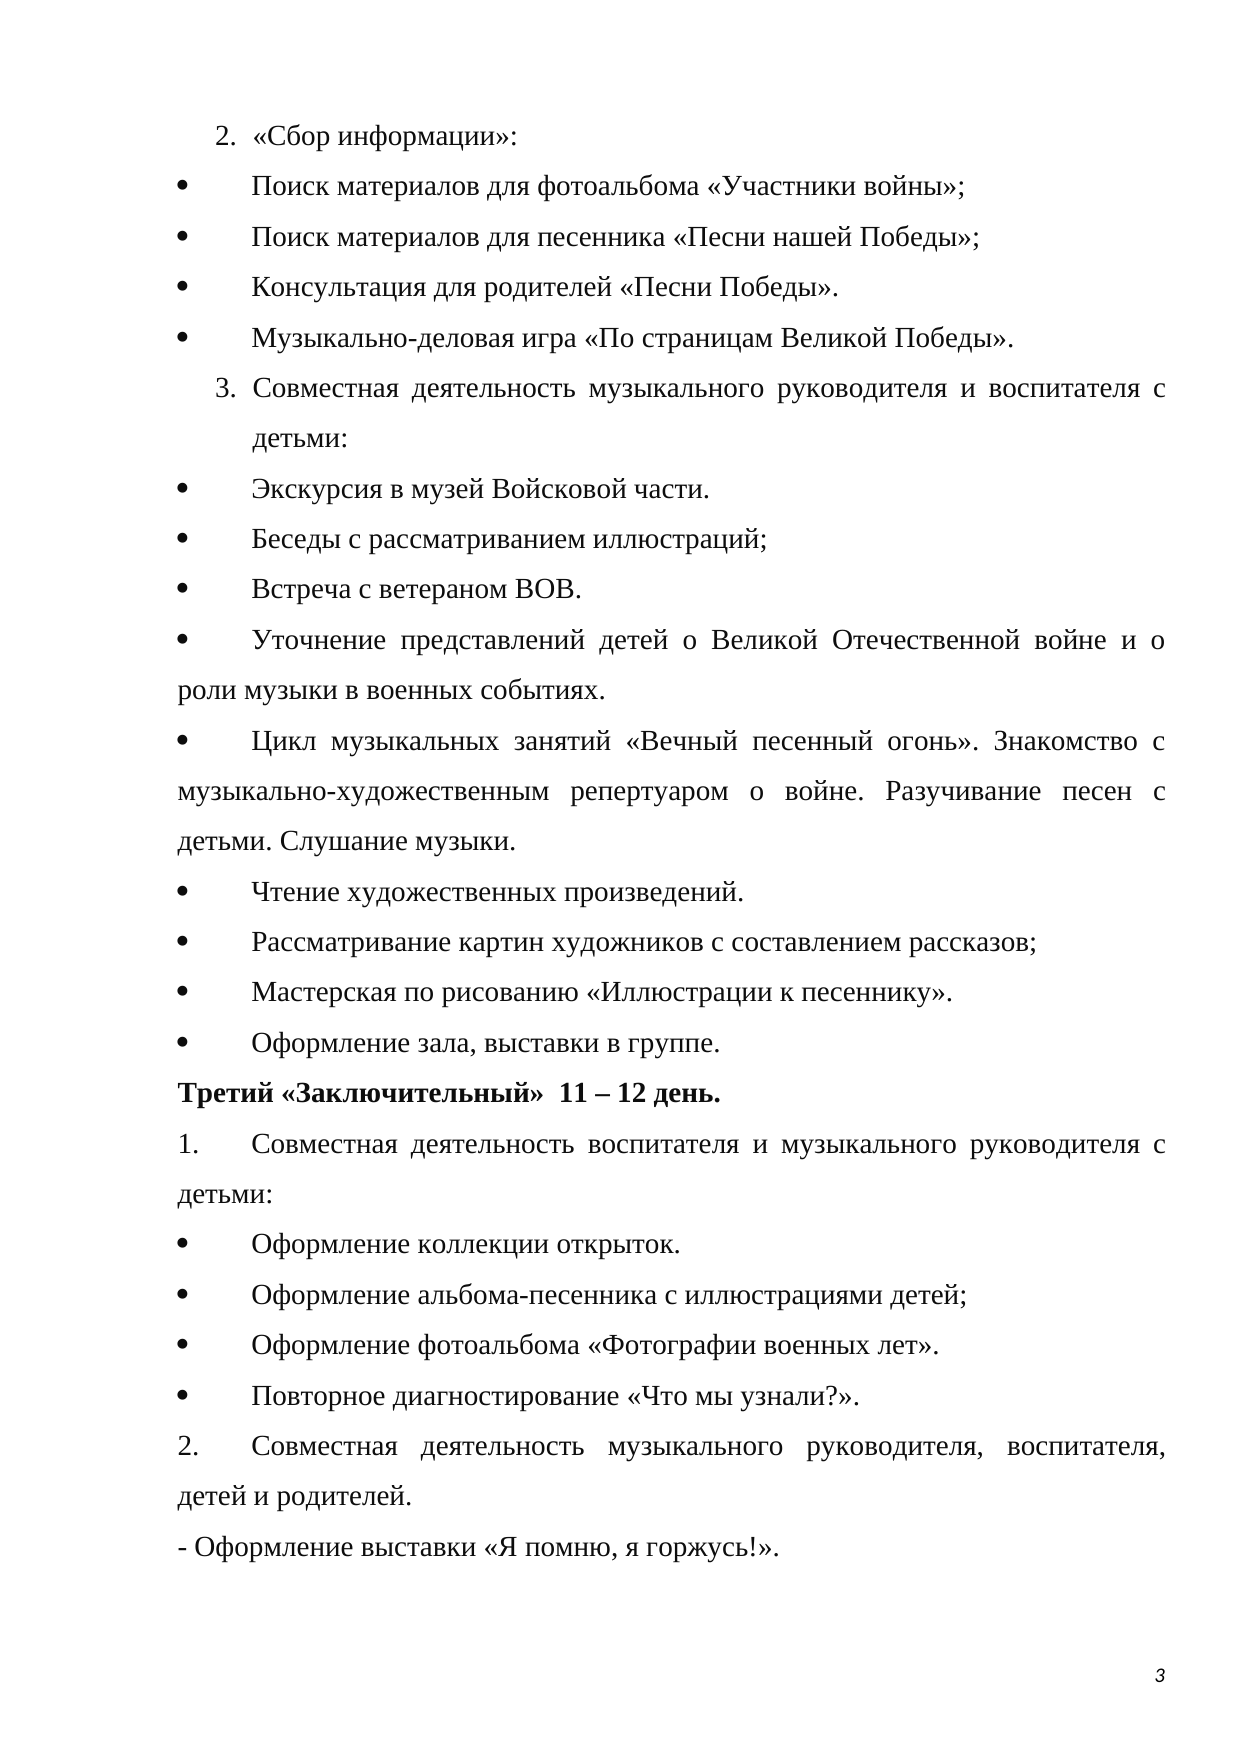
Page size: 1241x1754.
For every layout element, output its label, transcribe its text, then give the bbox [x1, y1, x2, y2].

list Повторное диагностирование «Что мы узнали?». [177, 1378, 1167, 1411]
list Мастерская по рисованию «Иллюстрации к песеннику». [177, 974, 1167, 1008]
list Оформление фотоальбома «Фотографии военных лет». [177, 1327, 1167, 1361]
list Совместная деятельность воспитателя и музыкального руководителя с детьми: [177, 1126, 1167, 1209]
list Цикл музыкальных занятий «Вечный песенный огонь». Знакомство с музыкально-художественным репертуаром о войне. Разучивание песен с детьми. Слушание музыки. [177, 723, 1167, 857]
list Чтение художественных произведений. [177, 874, 1167, 907]
list Рассматривание картин художников с составлением рассказов; [177, 924, 1167, 958]
list «Сбор информации»: [215, 118, 1167, 152]
list Поиск материалов для песенника «Песни нашей Победы»; [177, 219, 1167, 252]
list Поиск материалов для фотоальбома «Участники войны»; [177, 168, 1167, 202]
list Оформление зала, выставки в группе. [177, 1025, 1167, 1059]
list Третий «Заключительный» 11 – 12 день. [177, 1075, 1167, 1109]
list Встреча с ветераном ВОВ. [177, 572, 1167, 605]
list Уточнение представлений детей о Великой Отечественной войне и о роли музыки в военных событиях. [177, 622, 1167, 706]
list Музыкально-деловая игра «По страницам Великой Победы». [177, 320, 1167, 353]
list - Оформление выставки «Я помню, я горжусь!». [177, 1529, 1167, 1562]
list Совместная деятельность музыкального руководителя и воспитателя с детьми: [215, 370, 1167, 454]
list Беседы с рассматриванием иллюстраций; [177, 521, 1167, 555]
list Оформление коллекции открыток. [177, 1226, 1167, 1260]
list Экскурсия в музей Войсковой части. [177, 471, 1167, 504]
list Оформление альбома-песенника с иллюстрациями детей; [177, 1277, 1167, 1310]
list Консультация для родителей «Песни Победы». [177, 269, 1167, 303]
list Совместная деятельность музыкального руководителя, воспитателя, детей и родителей. [177, 1428, 1167, 1512]
